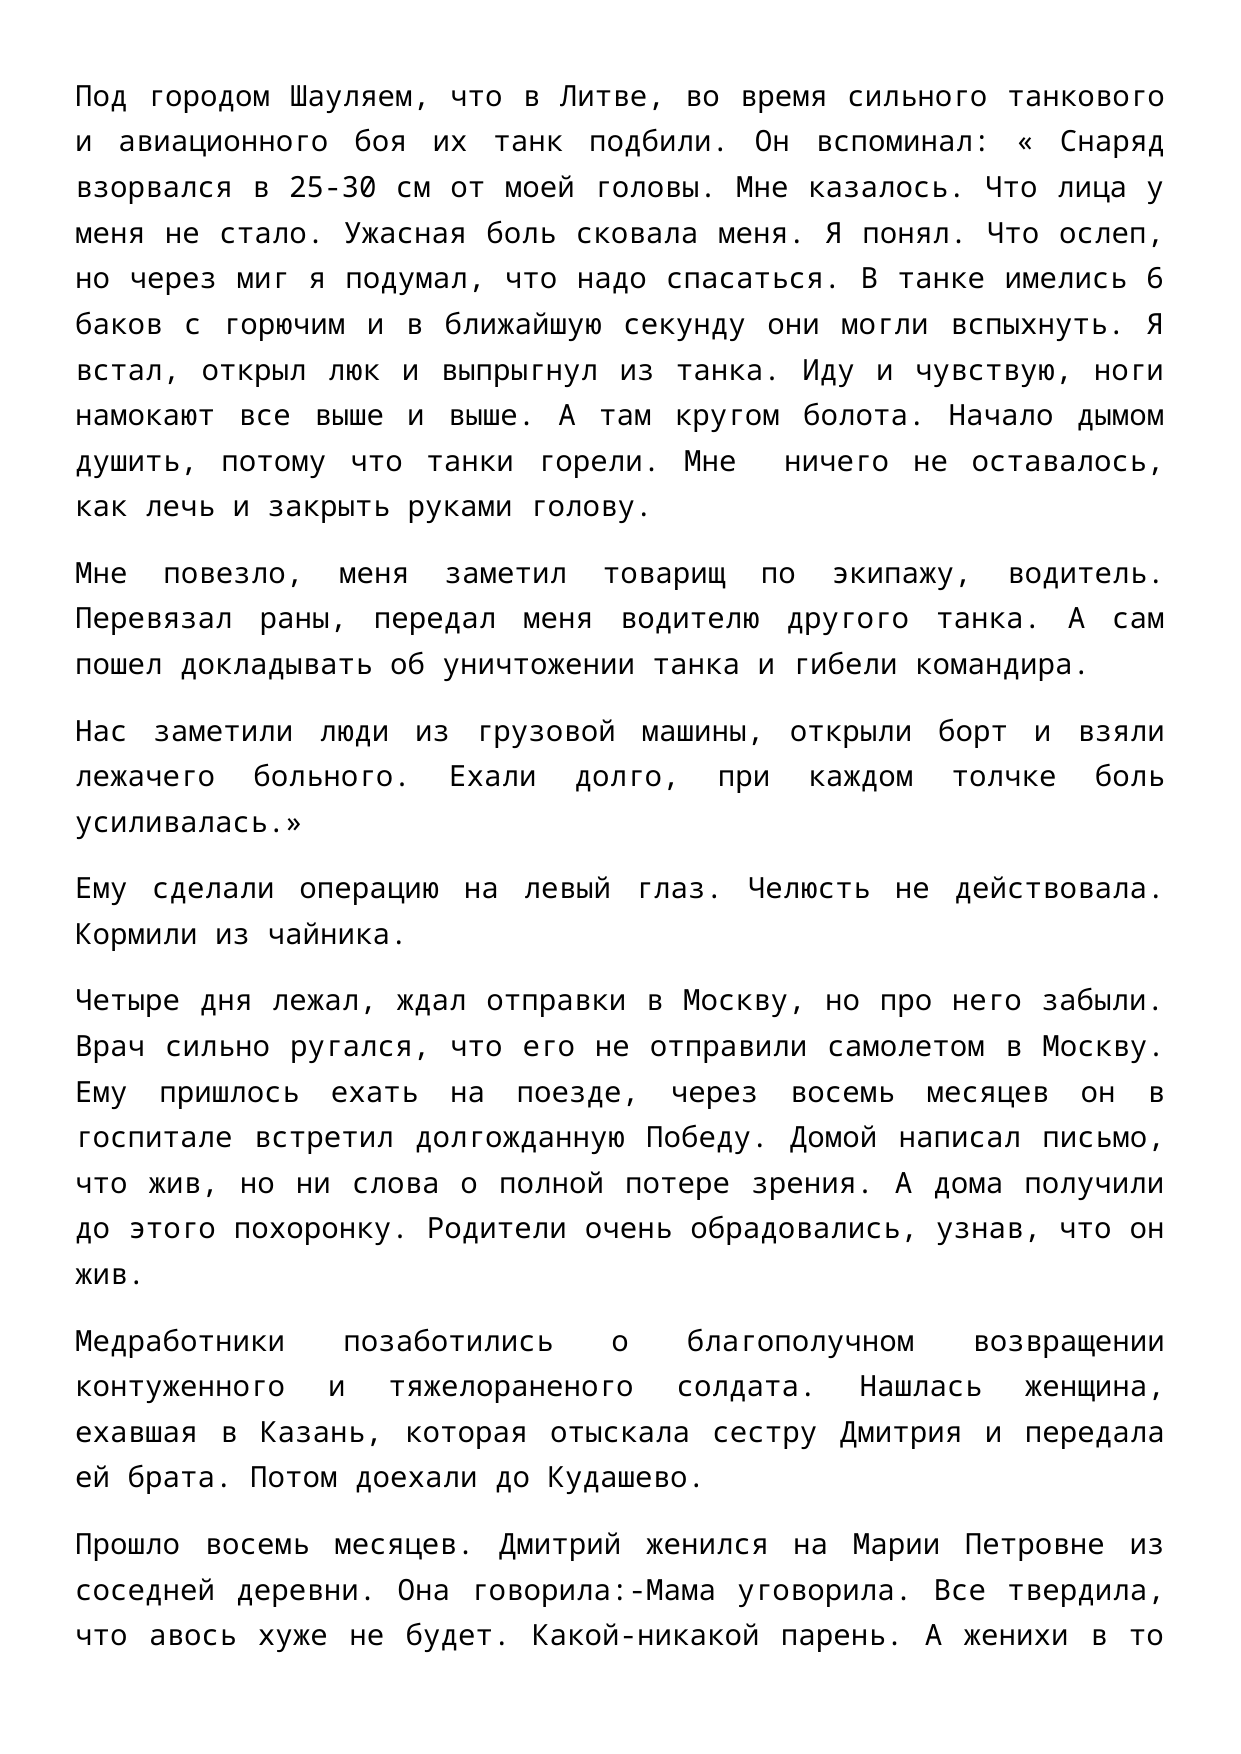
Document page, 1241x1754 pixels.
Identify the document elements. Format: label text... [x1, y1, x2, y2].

text Ему сделали операцию на левый глаз. Челюсть не действовала. Кормили из чайника. [75, 867, 1165, 953]
text Мне повезло, меня заметил товарищ по экипажу, водитель. Перевязал раны, передал меня водителю другого танка. А сам пошел докладывать об уничтожении танка и гибели командира. [75, 552, 1165, 683]
text Под городом Шауляем, что в Литве, во время сильного танкового и авиационного боя их танк подбили. Он вспоминал: « Снаряд взорвался в 25-30 см от моей головы. Мне казалось. Что лица у меня не стало. Ужасная боль сковала меня. Я понял. Что ослеп, но через миг я подумал, что надо спасаться. В танке имелись 6 баков с горючим и в ближайшую секунду они могли вспыхнуть. Я встал, открыл люк и выпрыгнул из танка. Иду и чувствую, ноги намокают все выше и выше. А там кругом болота. Начало дымом душить, потому что танки горели. Мне ничего не оставалось, как лечь и закрыть руками голову. [75, 75, 1165, 525]
text Медработники позаботились о благополучном возвращении контуженного и тяжелораненого солдата. Нашлась женщина, ехавшая в Казань, которая отыскала сестру Дмитрия и передала ей брата. Потом доехали до Кудашево. [75, 1320, 1165, 1496]
text Четыре дня лежал, ждал отправки в Москву, но про него забыли. Врач сильно ругался, что его не отправили самолетом в Москву. Ему пришлось ехать на поезде, через восемь месяцев он в госпитале встретил долгожданную Победу. Домой написал письмо, что жив, но ни слова о полной потере зрения. А дома получили до этого похоронку. Родители очень обрадовались, узнав, что он жив. [75, 979, 1165, 1293]
text Нас заметили люди из грузовой машины, открыли борт и взяли лежачего больного. Ехали долго, при каждом толчке боль усиливалась.» [75, 710, 1165, 841]
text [75, 1523, 1165, 1654]
